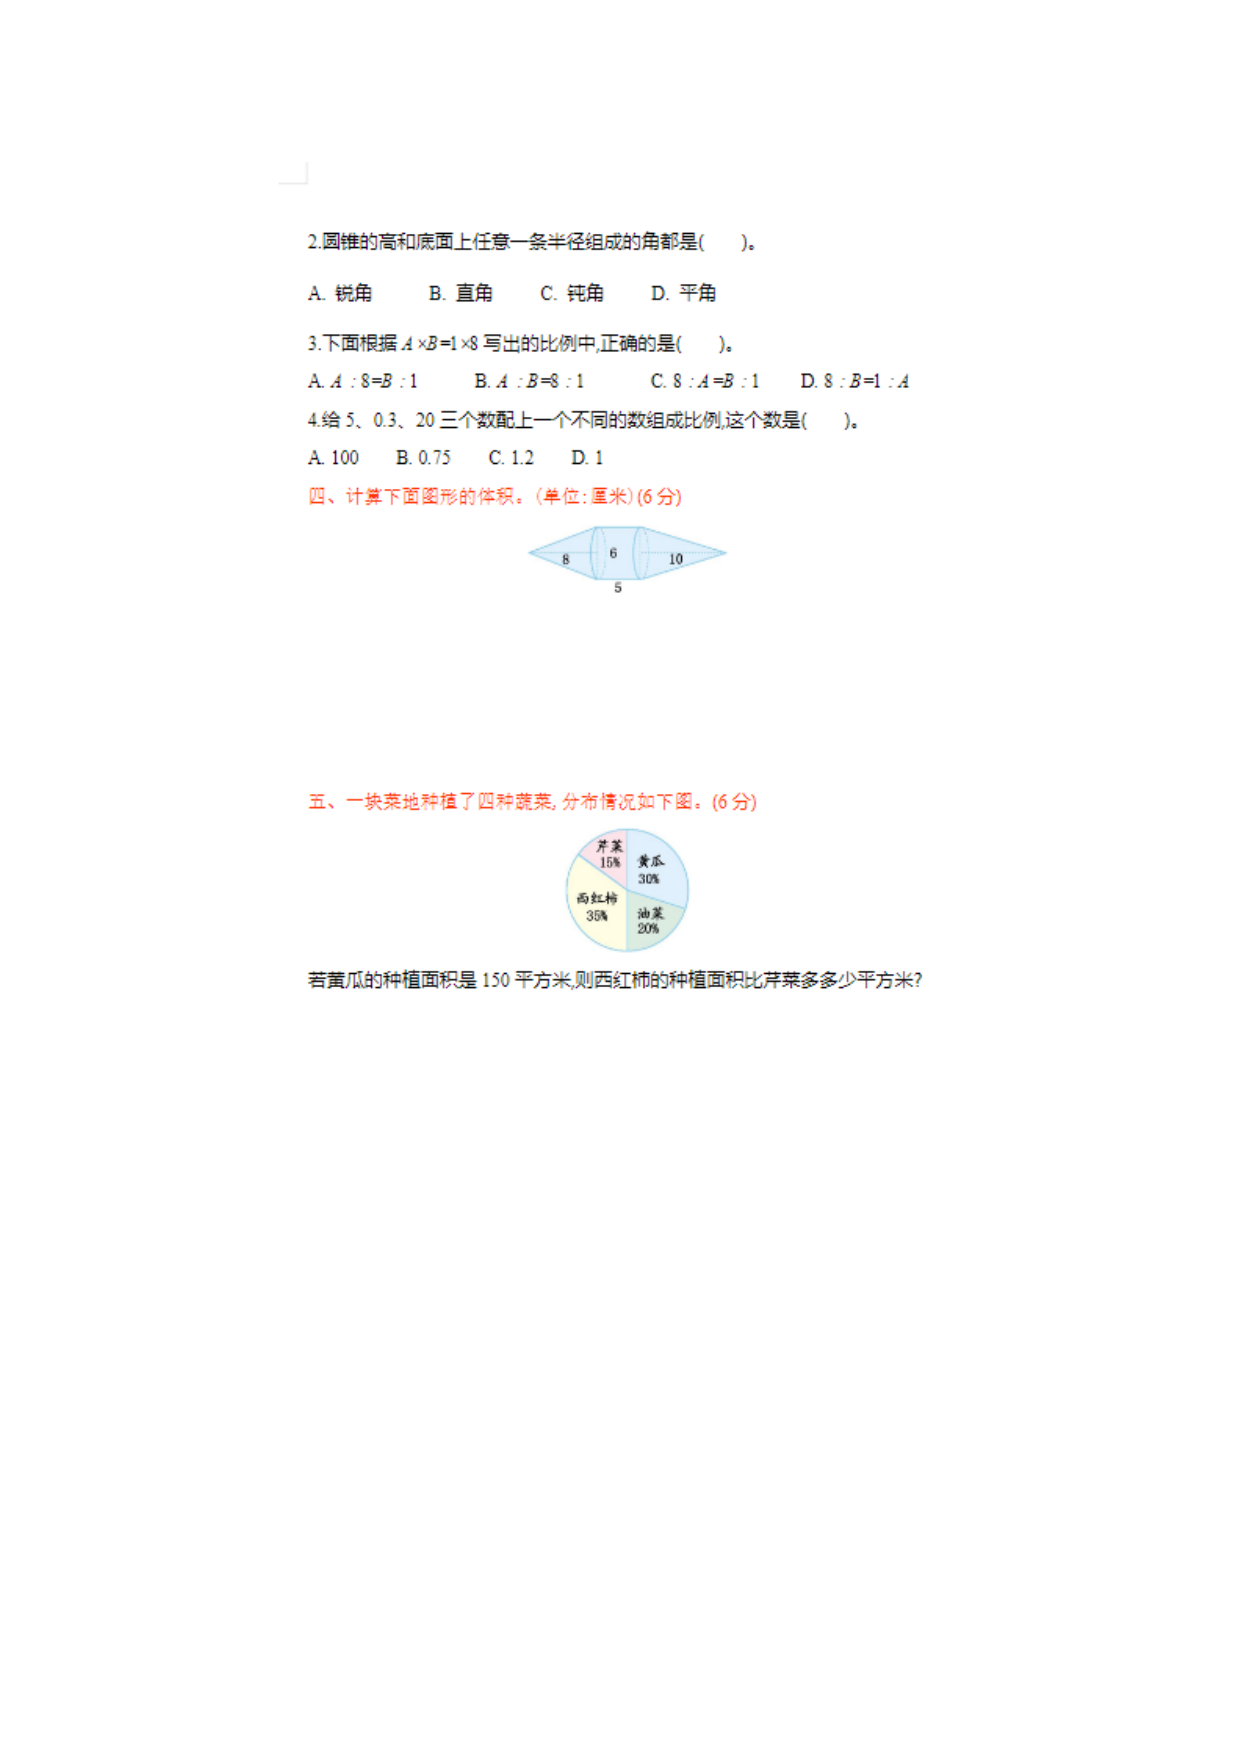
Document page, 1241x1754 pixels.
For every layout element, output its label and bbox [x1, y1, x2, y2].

picture [274, 162, 966, 1131]
